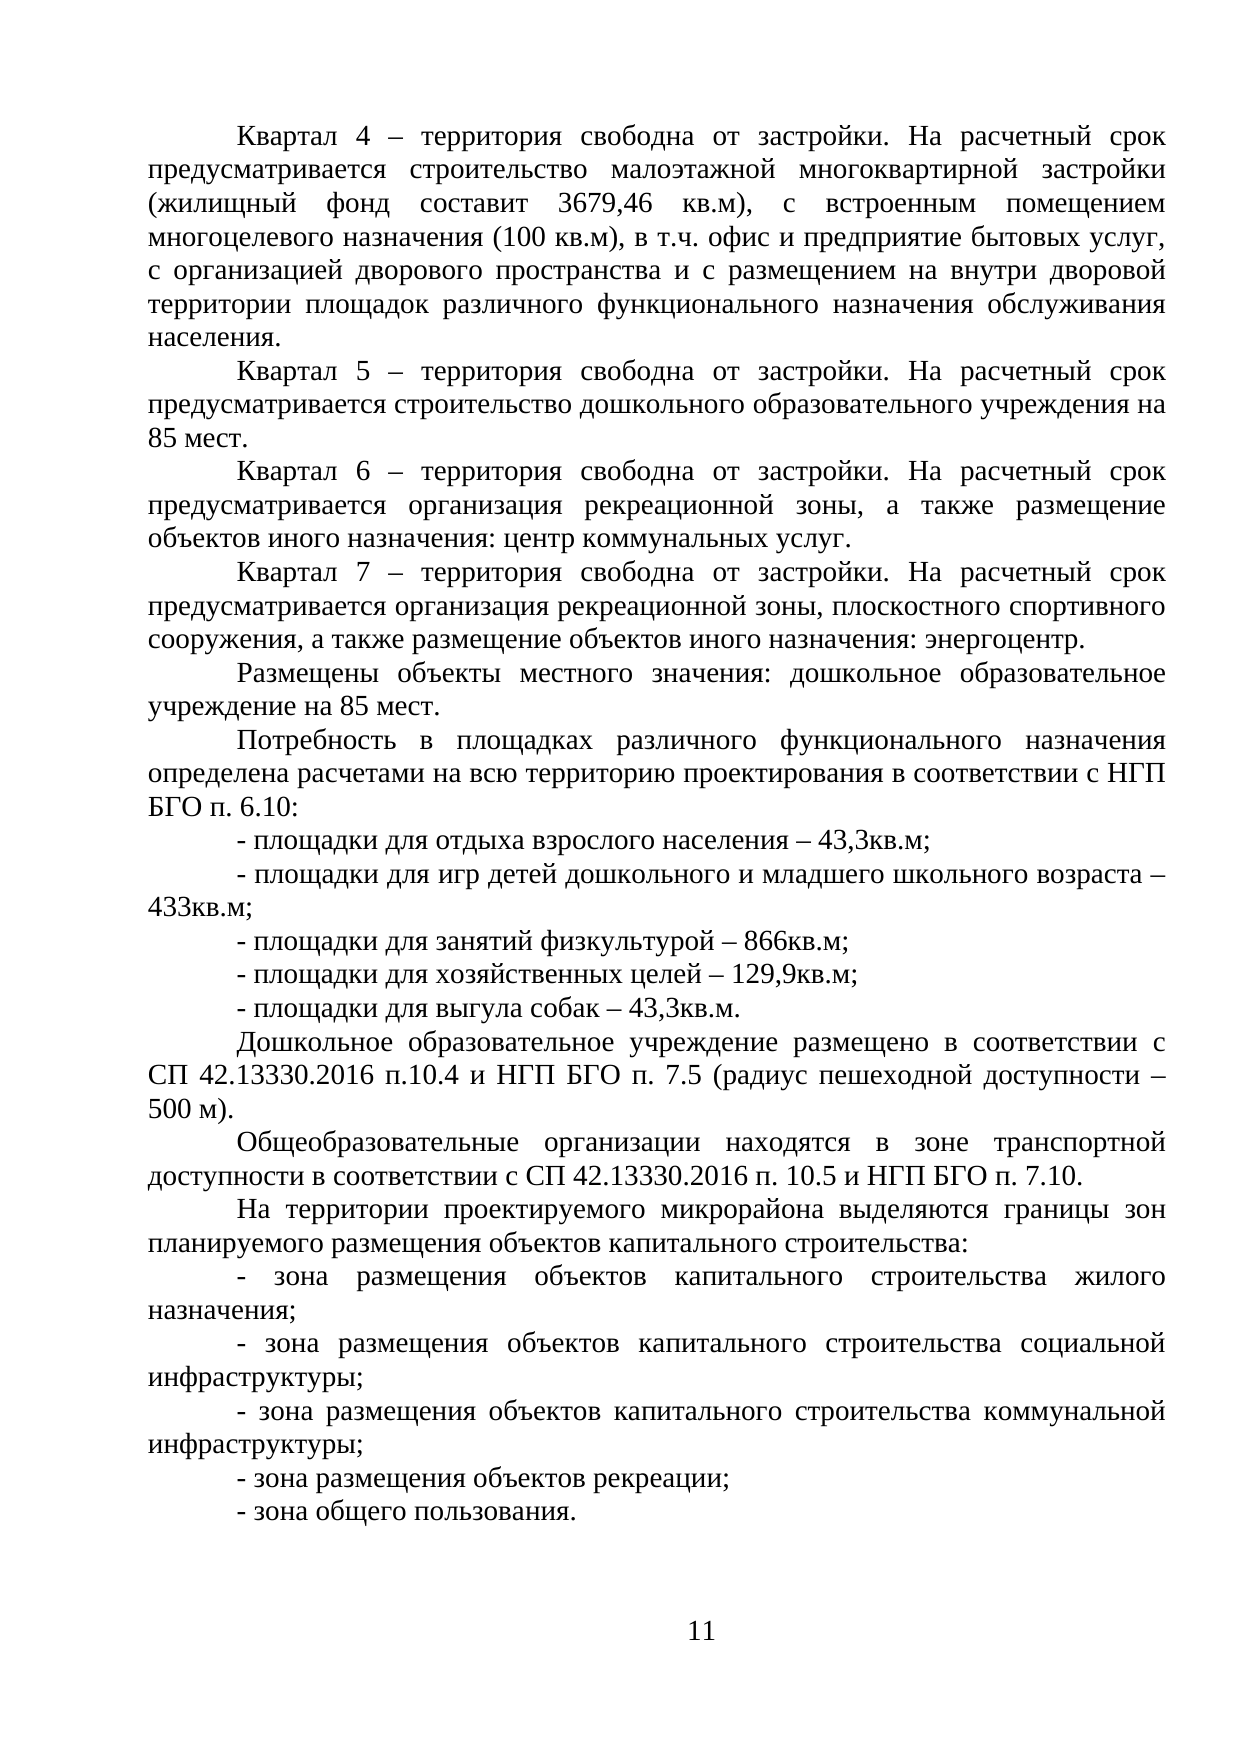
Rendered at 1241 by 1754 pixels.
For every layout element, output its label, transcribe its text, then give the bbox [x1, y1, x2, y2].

text - площадки для выгула собак – 43,3кв.м. [148, 990, 1167, 1024]
text - зона размещения объектов капитального строительства социальной инфраструктуры; [148, 1326, 1167, 1393]
text - площадки для игр детей дошкольного и младшего школьного возраста – 433кв.м; [148, 856, 1167, 923]
text - зона размещения объектов капитального строительства коммунальной инфраструктуры; [148, 1393, 1167, 1460]
text Общеобразовательные организации находятся в зоне транспортной доступности в соответствии с СП 42.13330.2016 п. 10.5 и НГП БГО п. 7.10. [148, 1124, 1167, 1191]
text - зона размещения объектов рекреации; [148, 1460, 1167, 1493]
text Квартал 6 – территория свободна от застройки. На расчетный срок предусматривается организация рекреационной зоны, а также размещение объектов иного назначения: центр коммунальных услуг. [148, 453, 1167, 554]
text - площадки для занятий физкультурой – 866кв.м; [148, 923, 1167, 957]
text - площадки для хозяйственных целей – 129,9кв.м; [148, 957, 1167, 990]
text На территории проектируемого микрорайона выделяются границы зон планируемого размещения объектов капитального строительства: [148, 1191, 1167, 1258]
text - зона общего пользования. [148, 1493, 1167, 1527]
text Дошкольное образовательное учреждение размещено в соответствии с СП 42.13330.2016 п.10.4 и НГП БГО п. 7.5 (радиус пешеходной доступности – 500 м). [148, 1024, 1167, 1124]
text - площадки для отдыха взрослого населения – 43,3кв.м; [148, 822, 1167, 856]
text Потребность в площадках различного функционального назначения определена расчетами на всю территорию проектирования в соответствии с НГП БГО п. 6.10: [148, 722, 1167, 822]
text Квартал 7 – территория свободна от застройки. На расчетный срок предусматривается организация рекреационной зоны, плоскостного спортивного сооружения, а также размещение объектов иного назначения: энергоцентр. [148, 554, 1167, 655]
text Квартал 4 – территория свободна от застройки. На расчетный срок предусматривается строительство малоэтажной многоквартирной застройки (жилищный фонд составит 3679,46 кв.м), с встроенным помещением многоцелевого назначения (100 кв.м), в т.ч. офис и предприятие бытовых услуг, с организацией дворового пространства и с размещением на внутри дворовой территории площадок различного функционального назначения обслуживания населения. [148, 118, 1167, 353]
text Размещены объекты местного значения: дошкольное образовательное учреждение на 85 мест. [148, 655, 1167, 722]
text Квартал 5 – территория свободна от застройки. На расчетный срок предусматривается строительство дошкольного образовательного учреждения на 85 мест. [148, 353, 1167, 453]
text - зона размещения объектов капитального строительства жилого назначения; [148, 1258, 1167, 1326]
